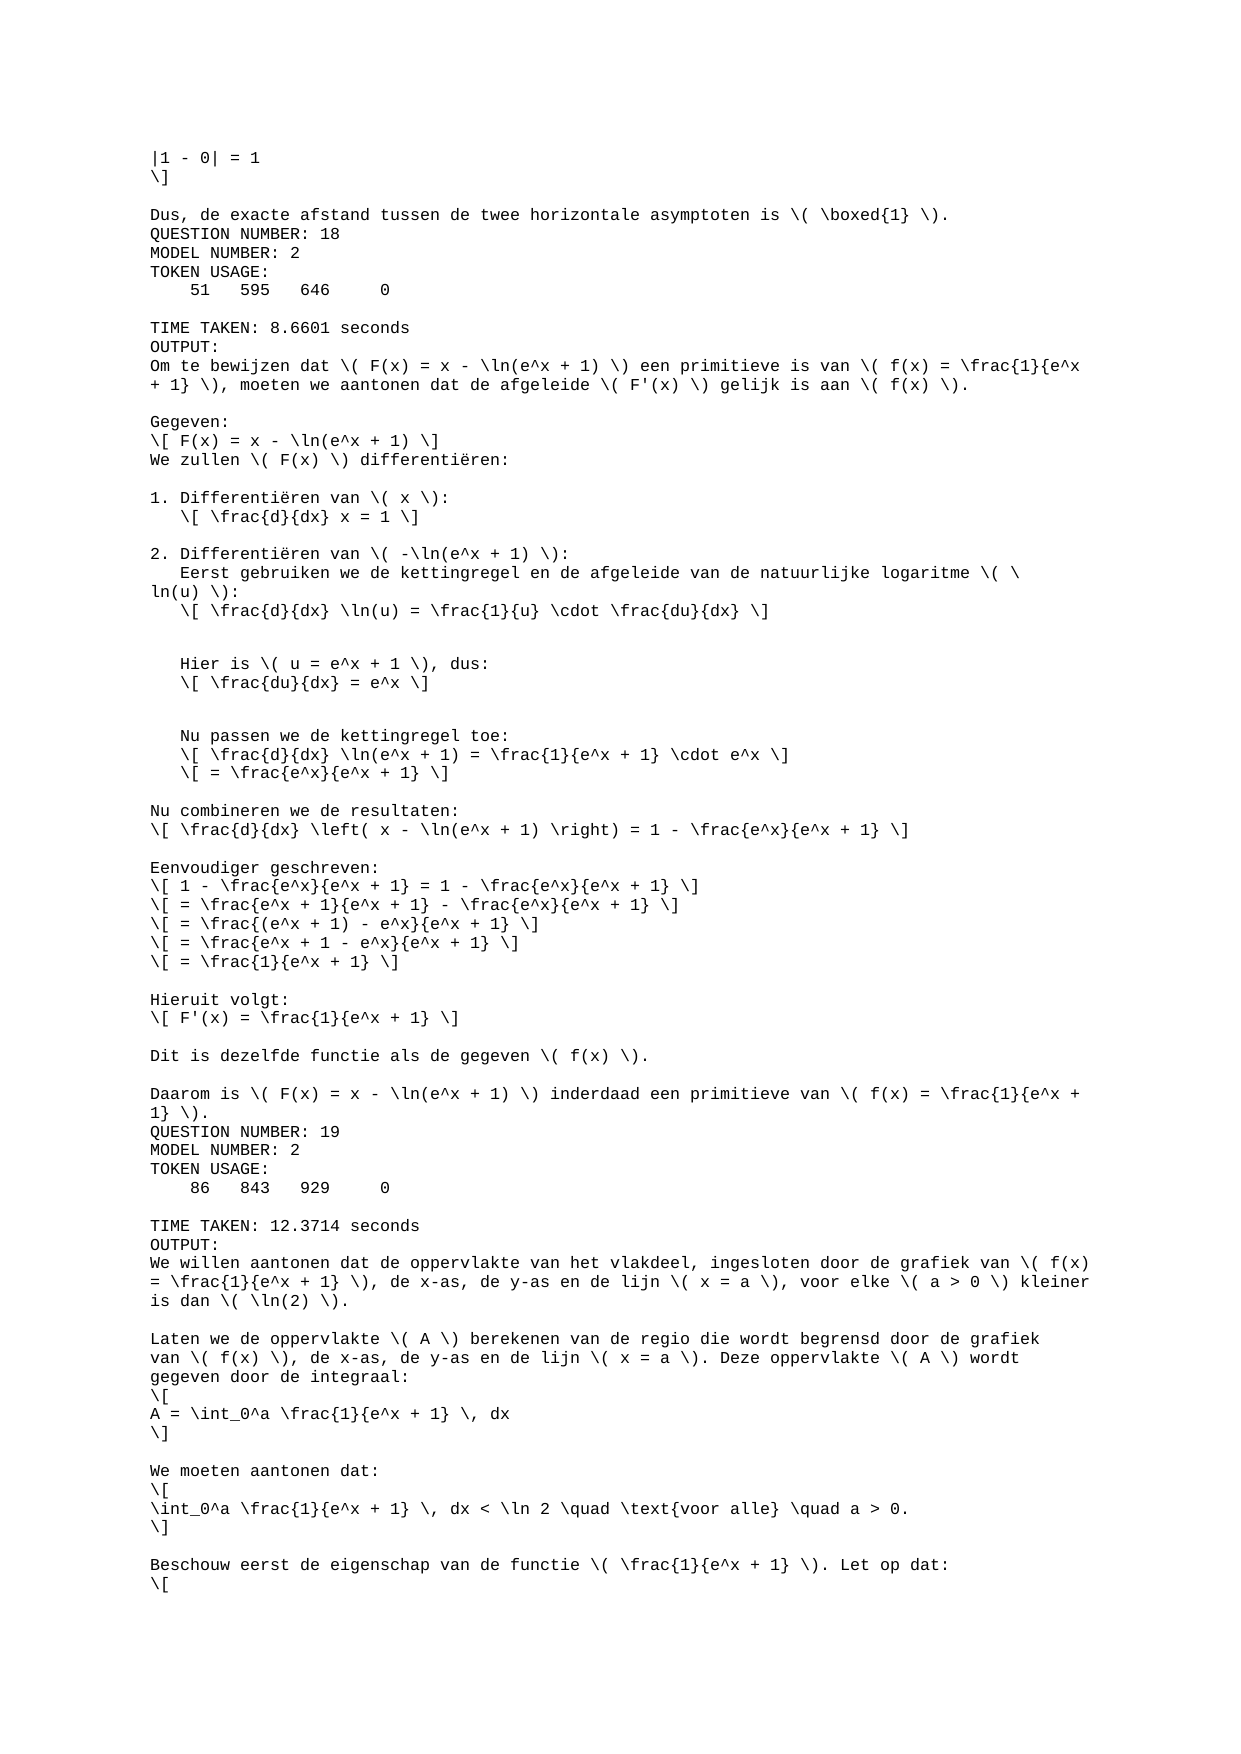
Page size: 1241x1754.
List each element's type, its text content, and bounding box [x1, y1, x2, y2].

text \[ [150, 1576, 1090, 1594]
text MODEL NUMBER: 2 [150, 1142, 1090, 1161]
text \[ [150, 1481, 1090, 1500]
text Hier is \( u = e^x + 1 \), dus: [150, 655, 1090, 674]
text We moeten aantonen dat: [150, 1462, 1090, 1481]
text TIME TAKEN: 8.6601 seconds [150, 320, 1090, 338]
text 2. Differentiëren van \( -\ln(e^x + 1) \): [150, 546, 1090, 565]
text Eenvoudiger geschreven: [150, 859, 1090, 878]
text \[ = \frac{e^x + 1}{e^x + 1} - \frac{e^x}{e^x + 1} \] [150, 897, 1090, 916]
text We zullen \( F(x) \) differentiëren: [150, 452, 1090, 471]
text \[ = \frac{(e^x + 1) - e^x}{e^x + 1} \] [150, 916, 1090, 934]
text Hieruit volgt: [150, 991, 1090, 1010]
text \] [150, 1519, 1090, 1538]
text QUESTION NUMBER: 18 [150, 225, 1090, 244]
text Dus, de exacte afstand tussen de twee horizontale asymptoten is \( \boxed{1} \). [150, 207, 1090, 225]
text MODEL NUMBER: 2 [150, 244, 1090, 263]
text Gegeven: [150, 414, 1090, 433]
text |1 - 0| = 1 [150, 150, 1090, 169]
text \[ = \frac{e^x + 1 - e^x}{e^x + 1} \] [150, 934, 1090, 953]
text Beschouw eerst de eigenschap van de functie \( \frac{1}{e^x + 1} \). Let op dat: [150, 1557, 1090, 1576]
text Nu combineren we de resultaten: [150, 803, 1090, 821]
text OUTPUT: [150, 338, 1090, 357]
text \[ \frac{d}{dx} x = 1 \] [150, 508, 1090, 527]
text QUESTION NUMBER: 19 [150, 1123, 1090, 1142]
text \[ = \frac{e^x}{e^x + 1} \] [150, 765, 1090, 784]
text TIME TAKEN: 12.3714 seconds [150, 1217, 1090, 1236]
text \[ 1 - \frac{e^x}{e^x + 1} = 1 - \frac{e^x}{e^x + 1} \] [150, 878, 1090, 897]
text \[ \frac{d}{dx} \ln(u) = \frac{1}{u} \cdot \frac{du}{dx} \] [150, 602, 1090, 621]
text A = \int_0^a \frac{1}{e^x + 1} \, dx [150, 1406, 1090, 1425]
text \[ [150, 1387, 1090, 1406]
text \[ = \frac{1}{e^x + 1} \] [150, 953, 1090, 972]
text 51 595 646 0 [150, 282, 1090, 301]
text 86 843 929 0 [150, 1180, 1090, 1198]
text \[ \frac{d}{dx} \ln(e^x + 1) = \frac{1}{e^x + 1} \cdot e^x \] [150, 746, 1090, 765]
text Nu passen we de kettingregel toe: [150, 727, 1090, 746]
text \[ \frac{d}{dx} \left( x - \ln(e^x + 1) \right) = 1 - \frac{e^x}{e^x + 1} \] [150, 821, 1090, 840]
text Om te bewijzen dat \( F(x) = x - \ln(e^x + 1) \) een primitieve is van \( f(x) = \frac{1}{e^x + 1} \), moeten we aantonen dat de afgeleide \( F'(x) \) gelijk is aan \( f(x) \). [150, 357, 1090, 395]
text \[ \frac{du}{dx} = e^x \] [150, 674, 1090, 693]
text Dit is dezelfde functie als de gegeven \( f(x) \). [150, 1048, 1090, 1067]
text We willen aantonen dat de oppervlakte van het vlakdeel, ingesloten door de grafiek van \( f(x) = \frac{1}{e^x + 1} \), de x-as, de y-as en de lijn \( x = a \), voor elke \( a > 0 \) kleiner is dan \( \ln(2) \). [150, 1255, 1090, 1312]
text TOKEN USAGE: [150, 263, 1090, 282]
text Eerst gebruiken we de kettingregel en de afgeleide van de natuurlijke logaritme \( \ln(u) \): [150, 565, 1090, 602]
text \] [150, 1425, 1090, 1444]
text \[ F'(x) = \frac{1}{e^x + 1} \] [150, 1010, 1090, 1029]
text Daarom is \( F(x) = x - \ln(e^x + 1) \) inderdaad een primitieve van \( f(x) = \frac{1}{e^x + 1} \). [150, 1085, 1090, 1123]
text Laten we de oppervlakte \( A \) berekenen van de regio die wordt begrensd door de grafiek van \( f(x) \), de x-as, de y-as en de lijn \( x = a \). Deze oppervlakte \( A \) wordt gegeven door de integraal: [150, 1331, 1090, 1387]
text \] [150, 169, 1090, 188]
text \int_0^a \frac{1}{e^x + 1} \, dx < \ln 2 \quad \text{voor alle} \quad a > 0. [150, 1500, 1090, 1519]
text \[ F(x) = x - \ln(e^x + 1) \] [150, 433, 1090, 452]
text OUTPUT: [150, 1236, 1090, 1255]
text 1. Differentiëren van \( x \): [150, 489, 1090, 508]
text TOKEN USAGE: [150, 1161, 1090, 1180]
